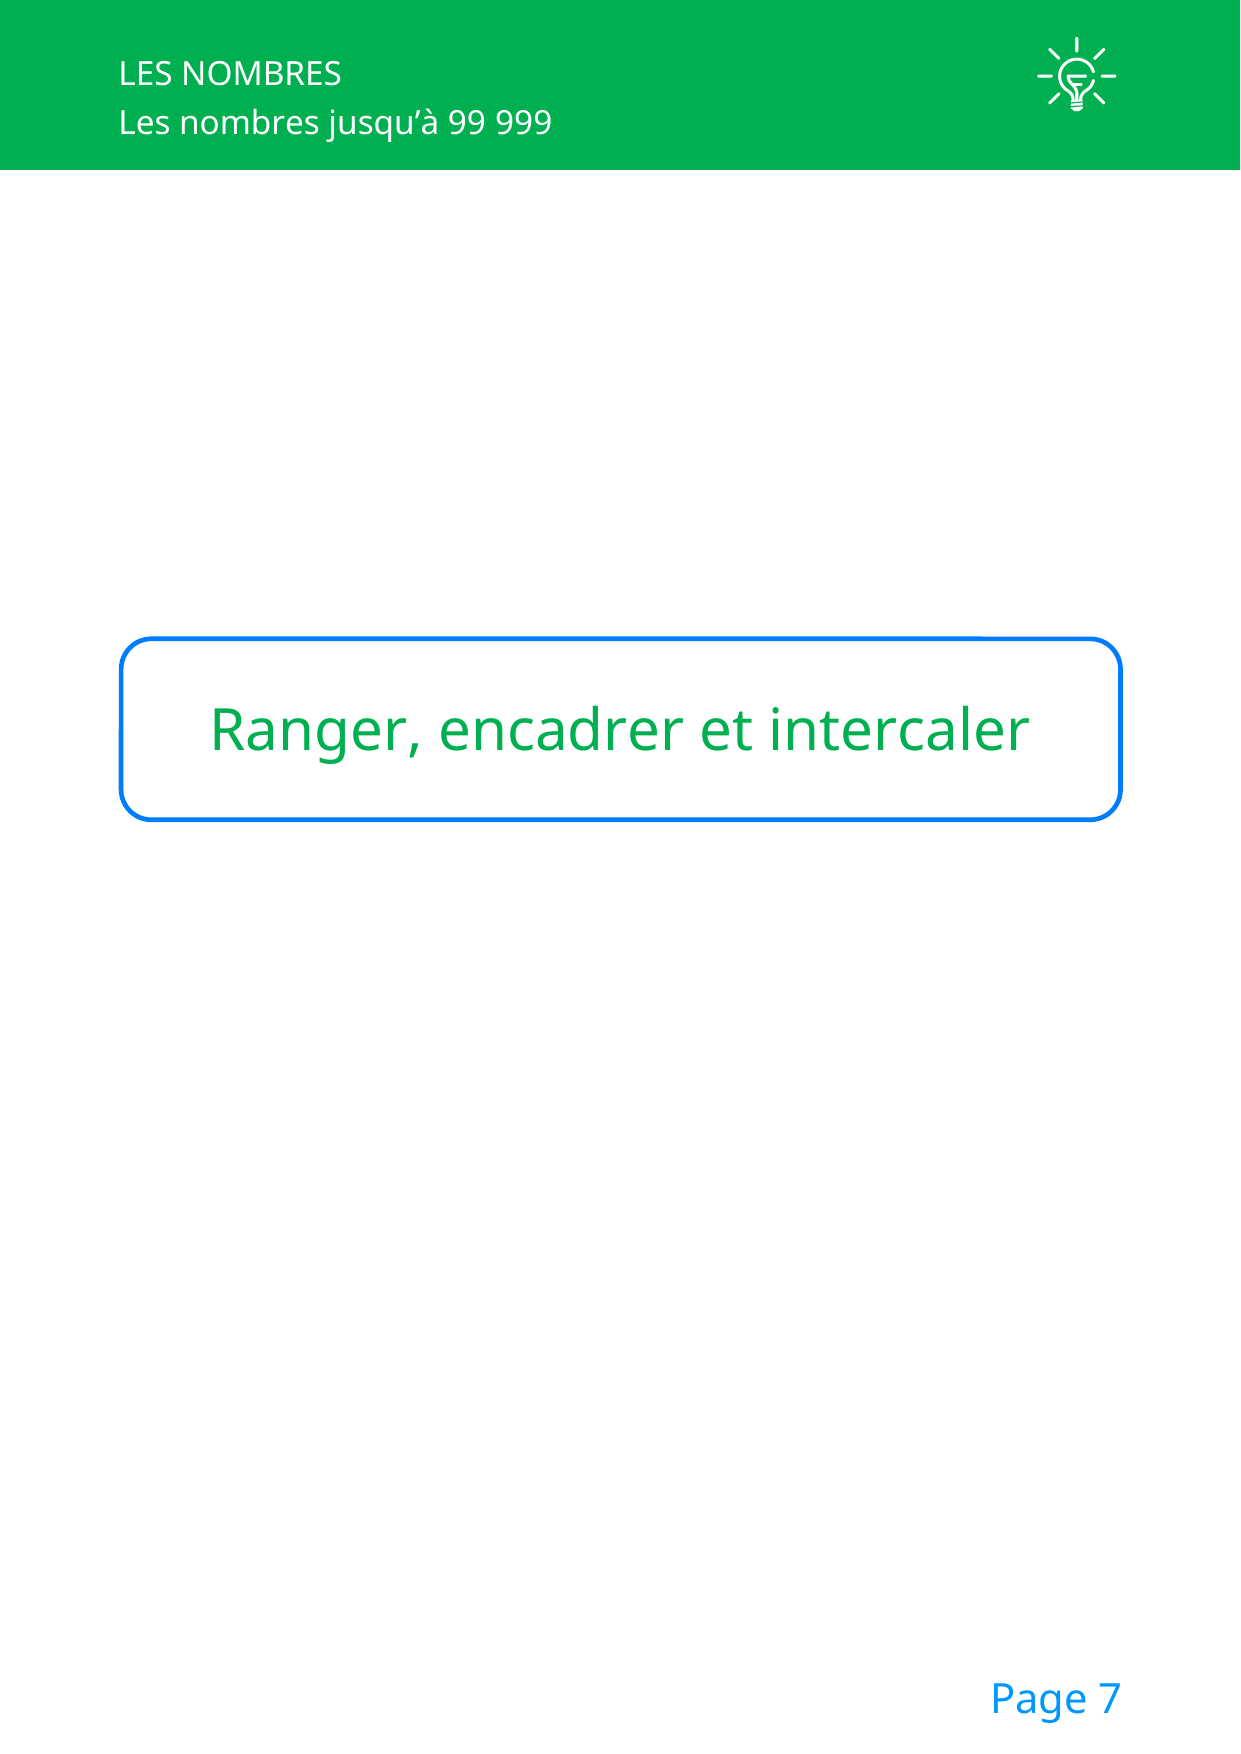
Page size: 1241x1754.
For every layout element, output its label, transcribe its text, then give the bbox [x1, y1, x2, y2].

picture [1034, 37, 1123, 114]
subtitle Ranger, encadrer et intercaler [118, 688, 1122, 767]
